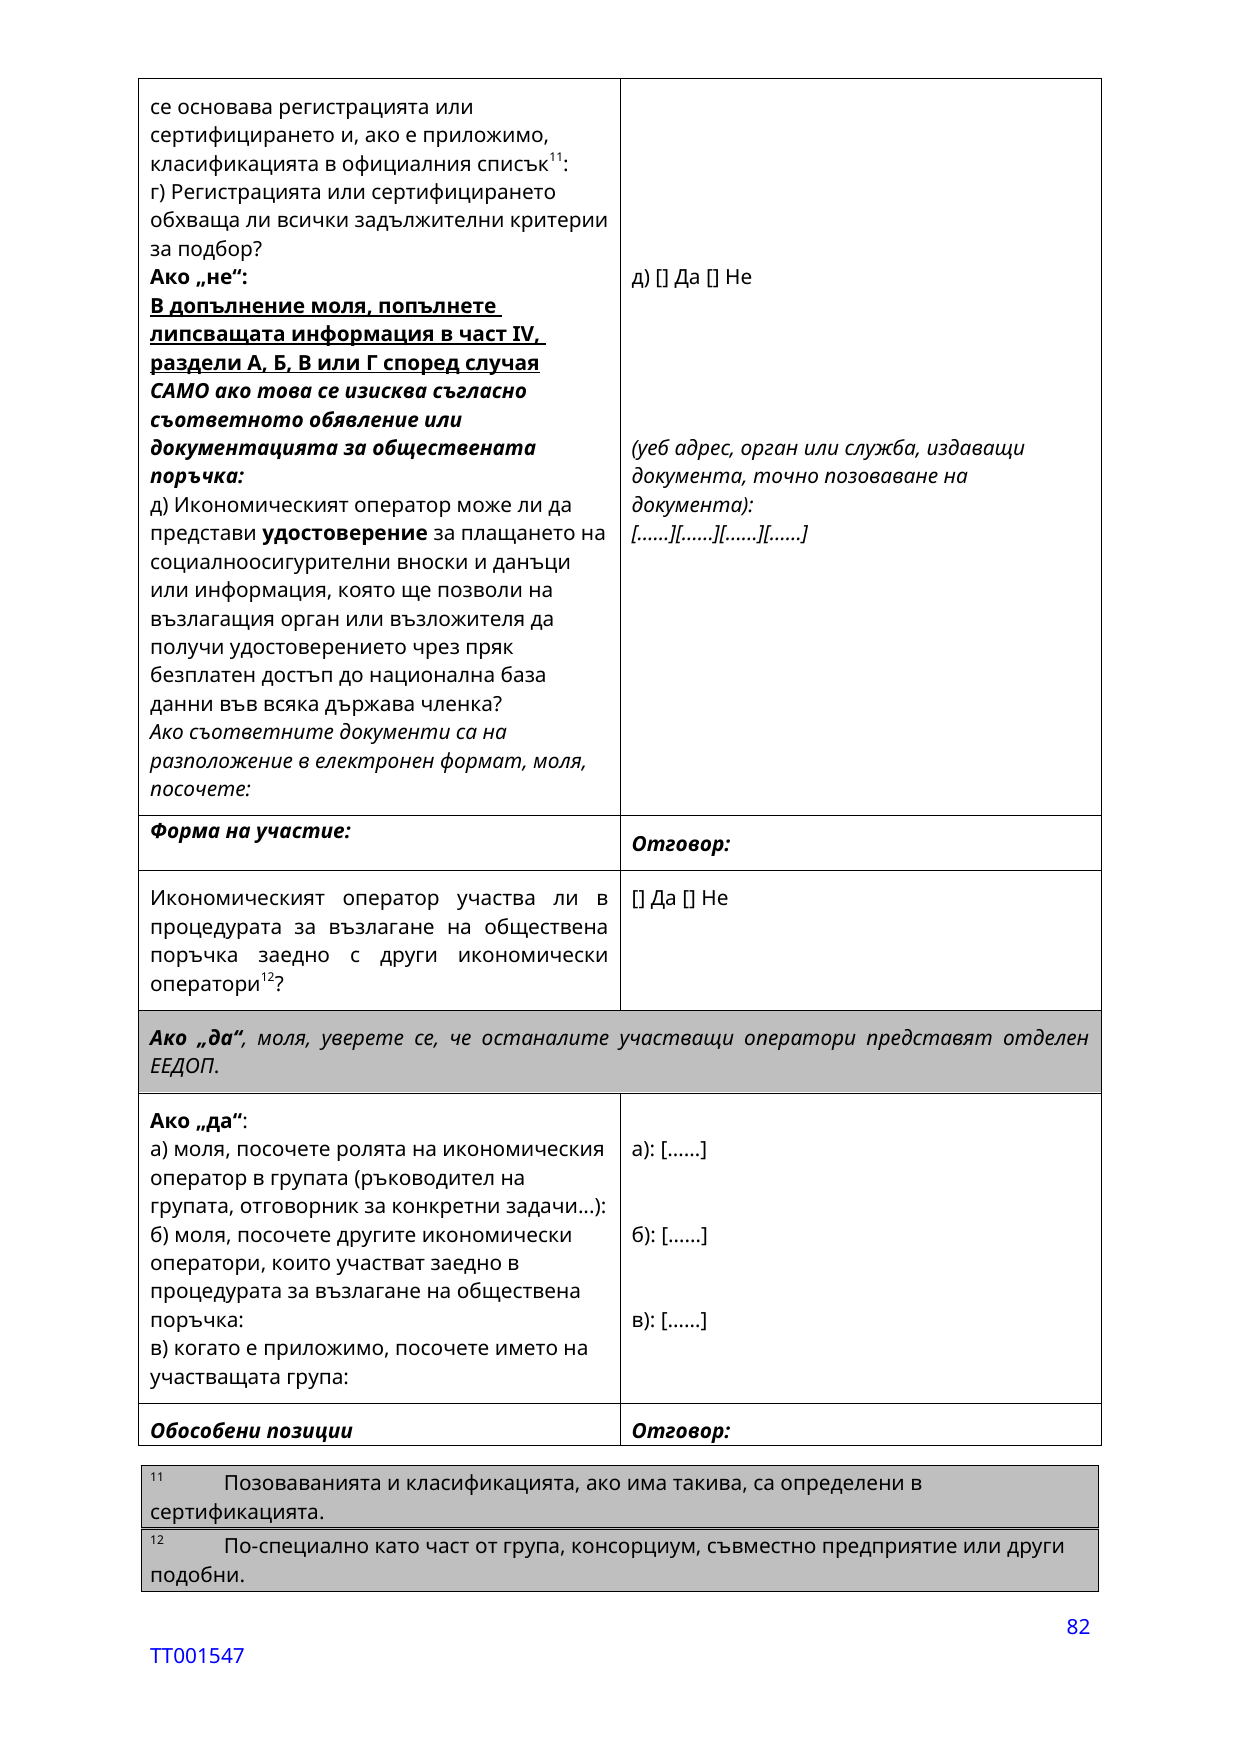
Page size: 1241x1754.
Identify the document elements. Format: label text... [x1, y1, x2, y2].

table_cell Обособени позиции [139, 1404, 620, 1445]
table_cell Ако „да“, моля, уверете се, че останалите участващи оператори представят отделен ЕЕДОП. [139, 1011, 1101, 1092]
table_cell Отговор: [621, 816, 1101, 870]
table_cell Икономическият оператор участва ли в процедурата за възлагане на обществена поръчка заедно с други икономически оператори? [139, 871, 620, 1009]
table_cell [] Да [] Не [621, 871, 1101, 1009]
table_cell а): [……] б): [……] в): [……] [621, 1094, 1101, 1403]
table_cell Ако „да“: Моля, отговорете на въпросите в останалите части от този раздел, раздел Б и, когато е целесъобразно, раздел В от тази част, попълнете част V, когато е приложимо, и при всички случаи попълнете и подпишете част VI. а) Моля посочете наименованието на списъка или сертификата и съответния регистрационен или сертификационен номер, ако е приложимо: б) Ако сертификатът за регистрацията или за сертифицирането е наличен в електронен формат, моля, посочете: в) Моля, посочете препратки към документите, от които става ясно на какво се основава регистрацията или сертифицирането и, ако е приложимо, класификацията в официалния списък: г) Регистрацията или сертифицирането обхваща ли всички задължителни критерии за подбор? Ако „не“: В допълнение моля, попълнете липсващата информация в част ІV, раздели А, Б, В или Г според случая САМО ако това се изисква съгласно съответното обявление или документацията за обществената поръчка: д) Икономическият оператор може ли да представи удостоверение за плащането на социалноосигурителни вноски и данъци или информация, която ще позволи на възлагащия орган или възложителя да получи удостоверението чрез пряк безплатен достъп до национална база данни във всяка държава членка? Ако съответните документи са на разположение в електронен формат, моля, посочете: [139, 79, 620, 815]
table_cell Ако „да“: а) моля, посочете ролята на икономическия оператор в групата (ръководител на групата, отговорник за конкретни задачи...): б) моля, посочете другите икономически оператори, които участват заедно в процедурата за възлагане на обществена поръчка: в) когато е приложимо, посочете името на участващата група: [139, 1094, 620, 1403]
table_cell Отговор: [621, 1404, 1101, 1445]
table_cell Форма на участие: [139, 816, 620, 870]
table_cell a) [……] б) (уеб адрес, орган или служба, издаващи документа, точно позоваване на документа): [……][……][……][……] в) [……] г) [] Да [] Не д) [] Да [] Не (уеб адрес, орган или служба, издаващи документа, точно позоваване на документа): [……][……][……][……] [621, 79, 1101, 815]
